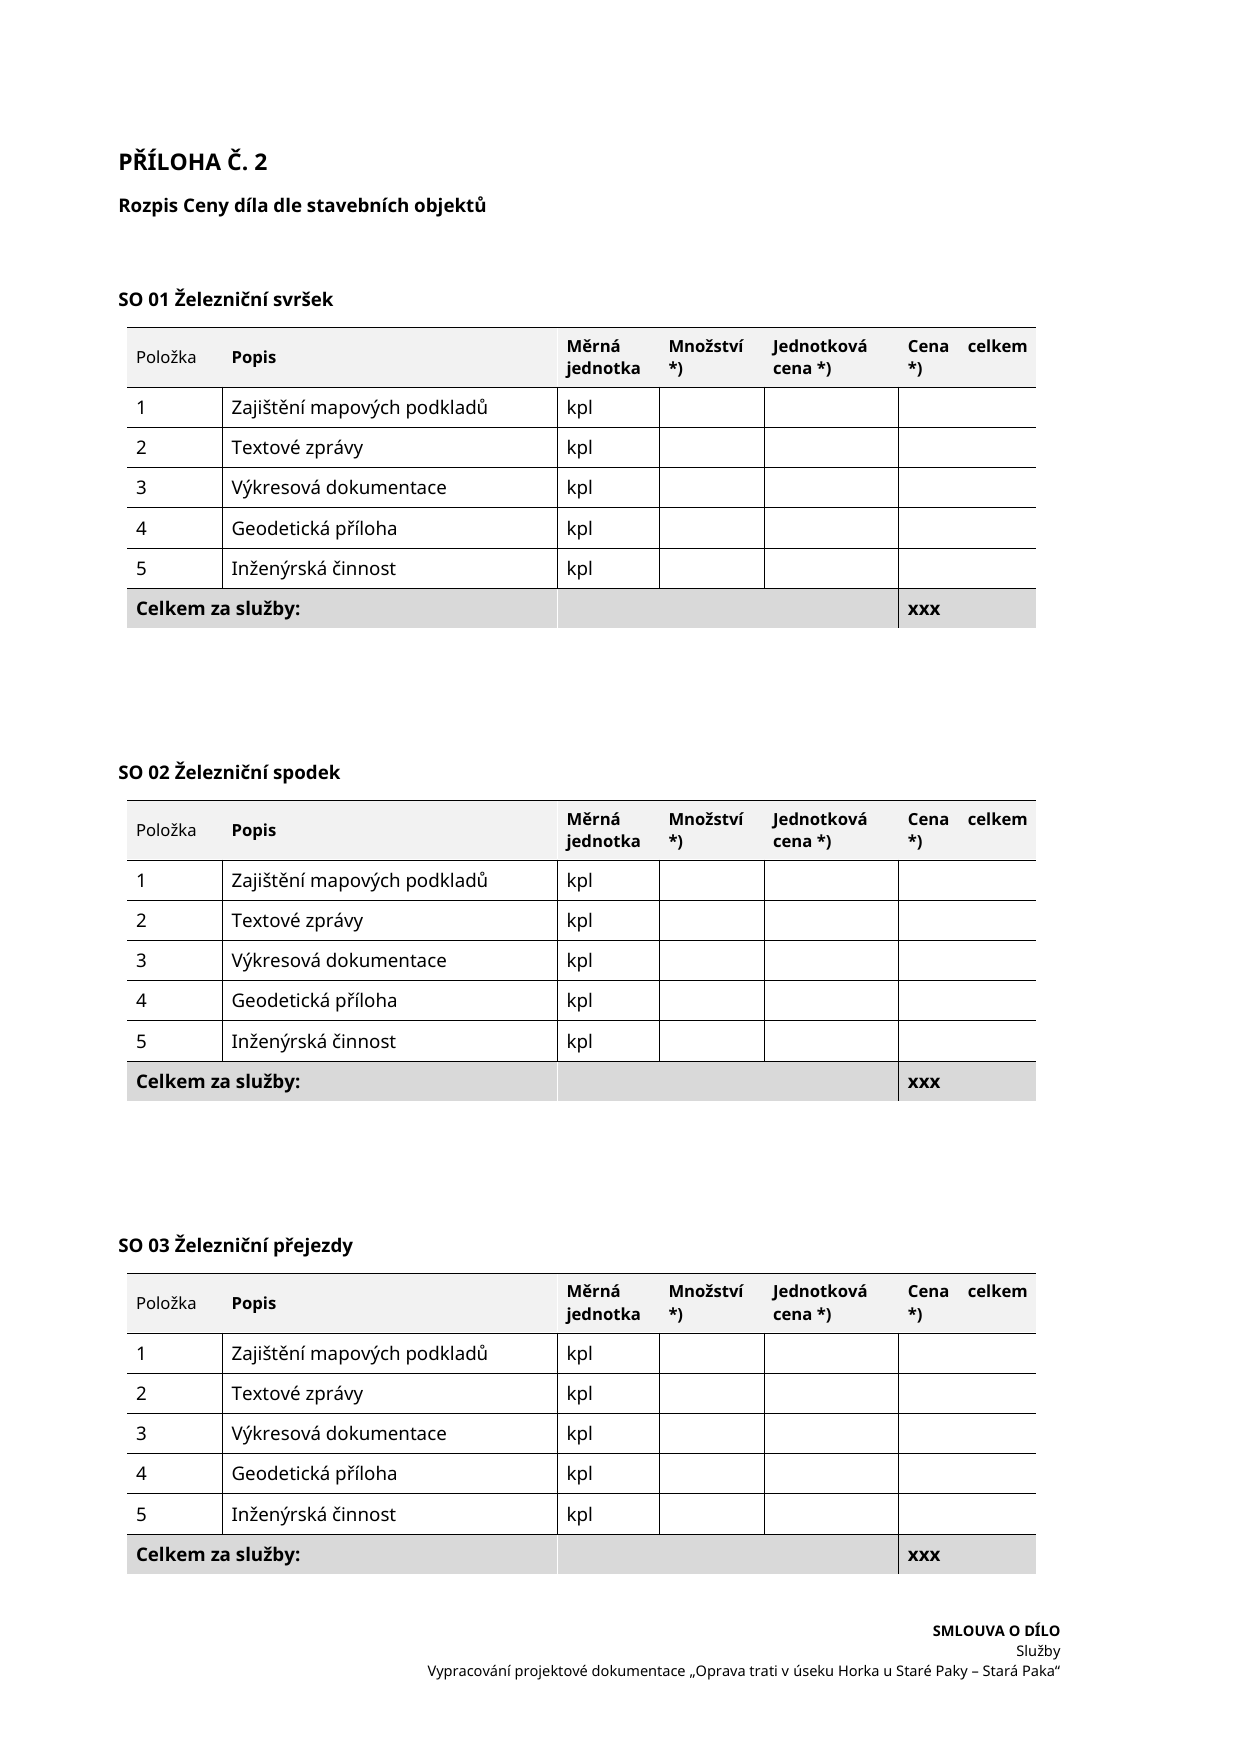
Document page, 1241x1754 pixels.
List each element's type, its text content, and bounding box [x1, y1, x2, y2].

table_cell [899, 428, 1036, 467]
table_cell [660, 428, 764, 467]
table_cell Textové zprávy [223, 428, 557, 467]
table_cell Celkem za služby: [127, 589, 557, 628]
table_cell [899, 468, 1036, 507]
table_cell [765, 941, 898, 980]
table_cell 5 [127, 1021, 222, 1061]
table_header Popis [223, 801, 557, 859]
table_cell Geodetická příloha [223, 981, 557, 1020]
table_cell Zajištění mapových podkladů [223, 388, 557, 427]
table_cell xxx [899, 1535, 1036, 1574]
table_cell [660, 468, 764, 507]
table_cell [764, 1535, 898, 1574]
table_header Položka [127, 328, 223, 387]
table_cell kpl [558, 428, 659, 467]
text SO 03 Železniční přejezdy [118, 1232, 1024, 1257]
table_cell [660, 1454, 764, 1493]
table_cell 3 [127, 1414, 222, 1453]
table_cell kpl [558, 981, 659, 1020]
table_cell [660, 861, 764, 900]
table_cell [765, 1414, 898, 1453]
table_cell [899, 901, 1036, 940]
table_cell Výkresová dokumentace [223, 941, 557, 980]
table_cell [765, 861, 898, 900]
text SO 02 Železniční spodek [118, 759, 1024, 784]
table_cell Textové zprávy [223, 1374, 557, 1413]
table_cell [899, 1494, 1036, 1533]
table_header Položka [127, 801, 223, 859]
table_cell [765, 901, 898, 940]
table_cell kpl [558, 861, 659, 900]
table_cell [765, 468, 898, 507]
table_cell kpl [558, 1021, 659, 1061]
text Příloha č. 2 [118, 146, 1024, 177]
table_cell kpl [558, 1454, 659, 1493]
table_header Množství *) [659, 328, 764, 387]
table_header Měrná jednotka [558, 1274, 659, 1332]
table_header Cena celkem *) [899, 328, 1036, 387]
table_cell [899, 941, 1036, 980]
table_cell kpl [558, 1374, 659, 1413]
table_cell 3 [127, 468, 222, 507]
table_header Položka [127, 1274, 223, 1332]
table_cell [660, 1334, 764, 1373]
table_cell Inženýrská činnost [223, 1494, 557, 1533]
table_cell [659, 1535, 764, 1574]
table_cell 2 [127, 1374, 222, 1413]
table_cell [660, 508, 764, 547]
table_cell 4 [127, 508, 222, 547]
table_header Jednotková cena *) [764, 801, 899, 859]
table_header Cena celkem *) [899, 801, 1036, 859]
table_cell 2 [127, 901, 222, 940]
table_cell Textové zprávy [223, 901, 557, 940]
table_cell [899, 388, 1036, 427]
table_cell [765, 1494, 898, 1533]
table_cell [765, 981, 898, 1020]
table_header Měrná jednotka [558, 328, 659, 387]
table_cell [558, 589, 659, 628]
table_cell kpl [558, 1494, 659, 1533]
table_cell [764, 1062, 898, 1101]
table_cell [899, 1374, 1036, 1413]
table_cell [765, 388, 898, 427]
table_cell kpl [558, 1334, 659, 1373]
table_cell [660, 549, 764, 588]
table_header Popis [223, 328, 557, 387]
table_cell [660, 1374, 764, 1413]
table_cell [765, 549, 898, 588]
table_cell 1 [127, 1334, 222, 1373]
table_cell [765, 1021, 898, 1061]
table_cell [899, 1334, 1036, 1373]
table_cell kpl [558, 508, 659, 547]
table_cell [558, 1062, 659, 1101]
table_cell [659, 1062, 764, 1101]
table_header Množství *) [659, 1274, 764, 1332]
table_cell 4 [127, 981, 222, 1020]
table_cell 4 [127, 1454, 222, 1493]
table_cell Výkresová dokumentace [223, 468, 557, 507]
table_cell [765, 428, 898, 467]
table_cell Inženýrská činnost [223, 1021, 557, 1061]
table_cell [659, 589, 764, 628]
table_cell [558, 1535, 659, 1574]
table_cell xxx [899, 1062, 1036, 1101]
table_cell [660, 1494, 764, 1533]
table_cell [660, 941, 764, 980]
table_header Měrná jednotka [558, 801, 659, 859]
table_cell 1 [127, 861, 222, 900]
table_cell [660, 1021, 764, 1061]
table_cell kpl [558, 549, 659, 588]
table_cell Celkem za služby: [127, 1535, 557, 1574]
table_cell 5 [127, 1494, 222, 1533]
table_cell [765, 1334, 898, 1373]
table_cell [765, 1454, 898, 1493]
table_header Množství *) [659, 801, 764, 859]
table_cell [660, 1414, 764, 1453]
table_cell xxx [899, 589, 1036, 628]
table_cell [765, 1374, 898, 1413]
table_cell [899, 1021, 1036, 1061]
table_cell 2 [127, 428, 222, 467]
table_cell 1 [127, 388, 222, 427]
table_cell kpl [558, 468, 659, 507]
table_header Jednotková cena *) [764, 328, 899, 387]
table_header Cena celkem *) [899, 1274, 1036, 1332]
table_cell [899, 861, 1036, 900]
table_cell kpl [558, 901, 659, 940]
table_cell Zajištění mapových podkladů [223, 861, 557, 900]
table_cell Inženýrská činnost [223, 549, 557, 588]
text SO 01 Železniční svršek [118, 286, 1024, 312]
table_cell kpl [558, 388, 659, 427]
table_cell [660, 901, 764, 940]
table_cell kpl [558, 1414, 659, 1453]
table_cell [899, 1454, 1036, 1493]
table_cell 5 [127, 549, 222, 588]
table_header Popis [223, 1274, 557, 1332]
table_cell Výkresová dokumentace [223, 1414, 557, 1453]
table_cell [660, 981, 764, 1020]
table_cell 3 [127, 941, 222, 980]
table_cell [899, 508, 1036, 547]
table_cell [764, 589, 898, 628]
table_cell Celkem za služby: [127, 1062, 557, 1101]
table_cell [899, 981, 1036, 1020]
table_cell [660, 388, 764, 427]
table_cell Geodetická příloha [223, 508, 557, 547]
text Rozpis Ceny díla dle stavebních objektů [118, 192, 1024, 218]
table_cell [765, 508, 898, 547]
table_cell [899, 549, 1036, 588]
table_header Jednotková cena *) [764, 1274, 899, 1332]
table_cell Geodetická příloha [223, 1454, 557, 1493]
table_cell Zajištění mapových podkladů [223, 1334, 557, 1373]
table_cell [899, 1414, 1036, 1453]
table_cell kpl [558, 941, 659, 980]
